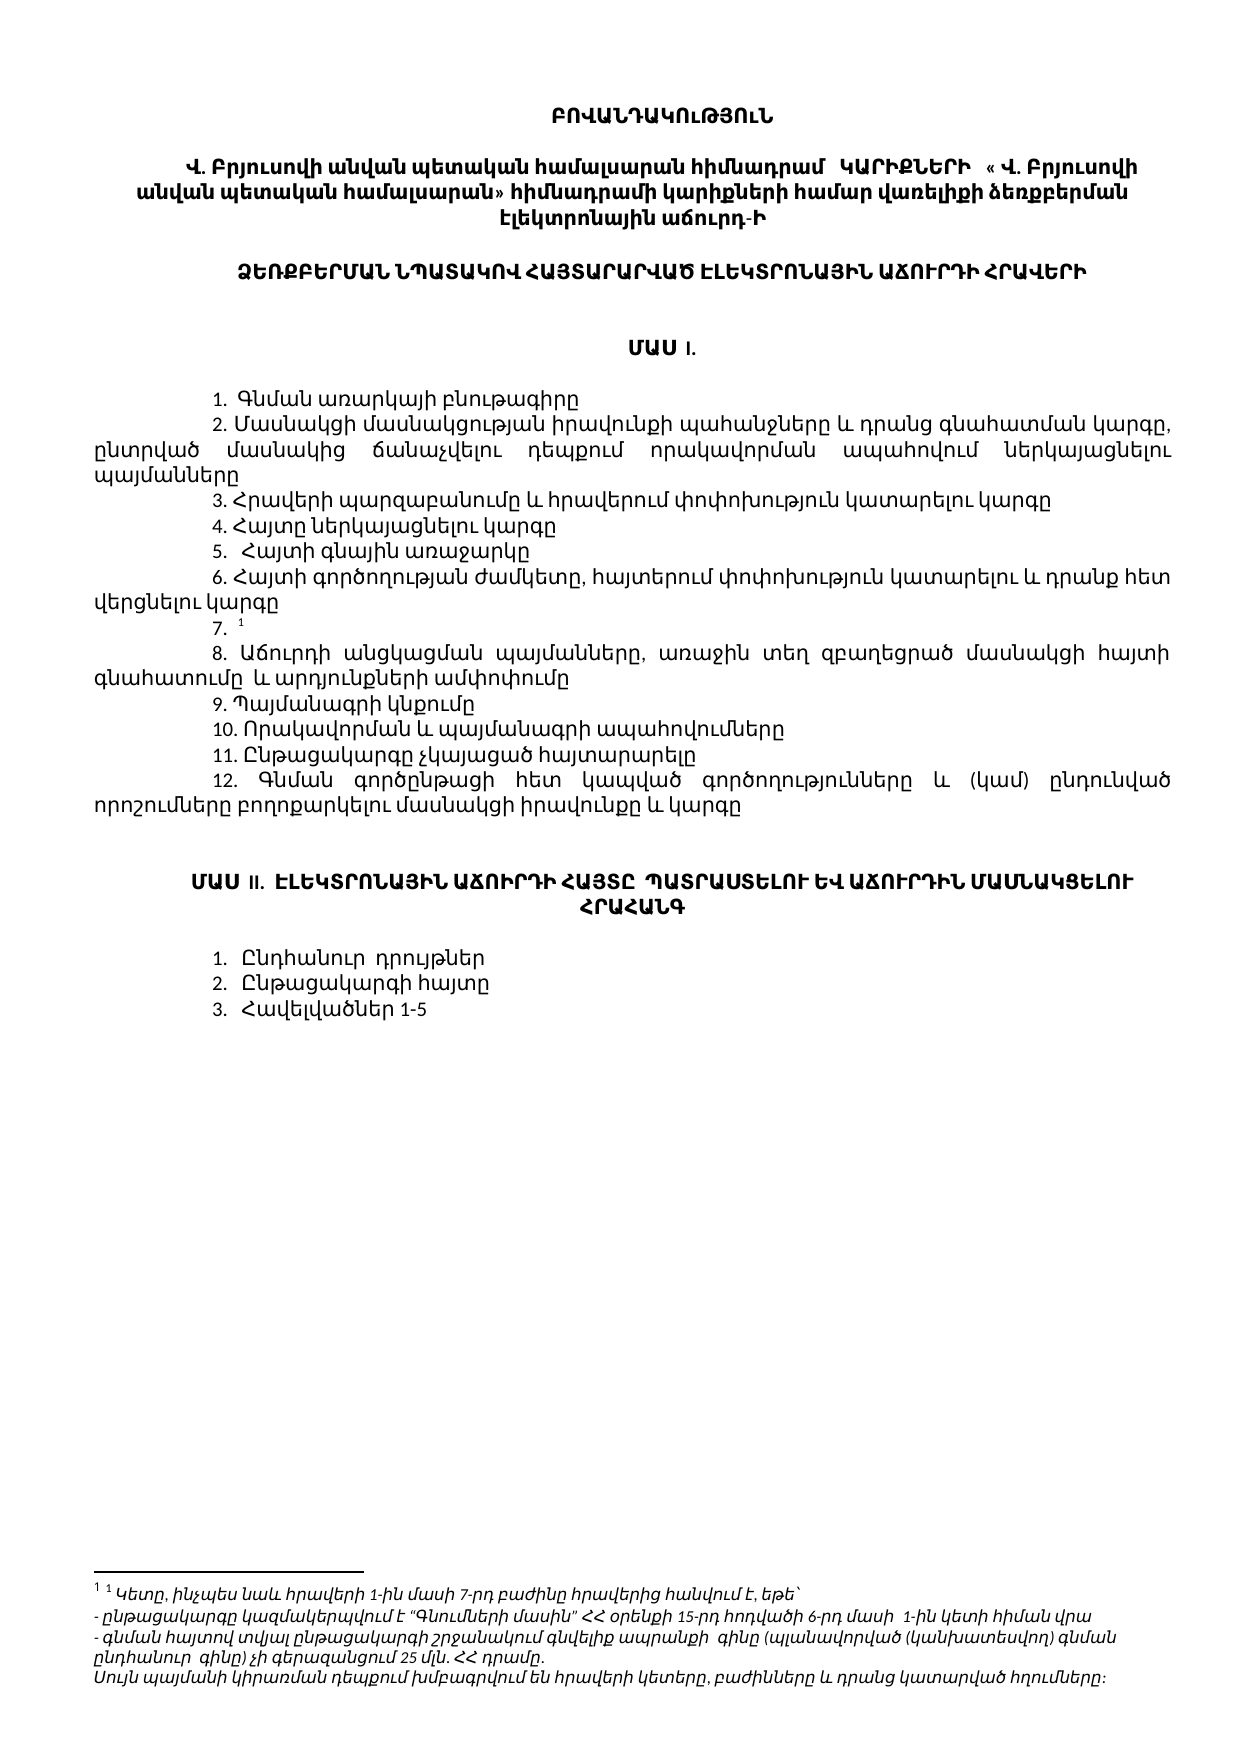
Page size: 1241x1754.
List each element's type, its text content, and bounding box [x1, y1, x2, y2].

text 10. Որակավորման և պայմանագրի ապահովումները [94, 716, 1171, 742]
text 1. Ընդհանուր դրույթներ [94, 945, 1171, 971]
text 2. Ընթացակարգի հայտը [94, 971, 1171, 996]
text 3. Հավելվածներ 1-5 [94, 996, 1171, 1021]
text 7. 1 [94, 615, 1171, 640]
text ՄԱՍ I. [94, 335, 1171, 361]
text 6. Հայտի գործողության ժամկետը, հայտերում փոփոխություն կատարելու և դրանք հետ վերցնելու կարգը [94, 564, 1171, 615]
text 5. Հայտի գնային առաջարկը [94, 538, 1171, 564]
text 2. Մասնակցի մասնակցության իրավունքի պահանջները և դրանց գնահատման կարգը, ընտրված մասնակից ճանաչվելու դեպքում որակավորման ապահովում ներկայացնելու պայմանները [94, 411, 1171, 488]
text ՁԵՌՔԲԵՐՄԱՆ ՆՊԱՏԱԿՈՎ ՀԱՅՏԱՐԱՐՎԱԾ ԷԼԵԿՏՐՈՆԱՅԻՆ ԱՃՈՒՐԴԻ ՀՐԱՎԵՐԻ [94, 259, 1171, 284]
text 4. Հայտը ներկայացնելու կարգը [94, 513, 1171, 538]
text ՄԱՍ II. ԷԼԵԿՏՐՈՆԱՅԻՆ ԱՃՈԻՐԴԻ ՀԱՅՏԸ ՊԱՏՐԱՍՏԵԼՈՒ ԵՎ ԱՃՈՒՐԴԻՆ ՄԱՍՆԱԿՑԵԼՈՒ ՀՐԱՀԱՆԳ [94, 869, 1171, 920]
text 3. Հրավերի պարզաբանումը և հրավերում փոփոխություն կատարելու կարգը [94, 488, 1171, 513]
text 1. Գնման առարկայի բնութագիրը [94, 386, 1171, 411]
text 9. Պայմանագրի կնքումը [94, 691, 1171, 716]
text 11. Ընթացակարգը չկայացած հայտարարելը [94, 742, 1171, 767]
text ԲՈՎԱՆԴԱԿՈւԹՅՈւՆ [94, 103, 1171, 128]
text Վ. Բրյուսովի անվան պետական համալսարան հիմնադրամ ԿԱՐԻՔՆԵՐԻ « Վ. Բրյուսովի անվան պետական համալսարան» հիմնադրամի կարիքների համար վառելիքի ձեռքբերման էլեկտրոնային աճուրդ-Ի [94, 154, 1171, 230]
text 8. Աճուրդի անցկացման պայմանները, առաջին տեղ զբաղեցրած մասնակցի հայտի գնահատումը և արդյունքների ամփոփումը [94, 640, 1171, 691]
text 12. Գնման գործընթացի հետ կապված գործողությունները և (կամ) ընդունված որոշումները բողոքարկելու մասնակցի իրավունքը և կարգը [94, 767, 1171, 818]
